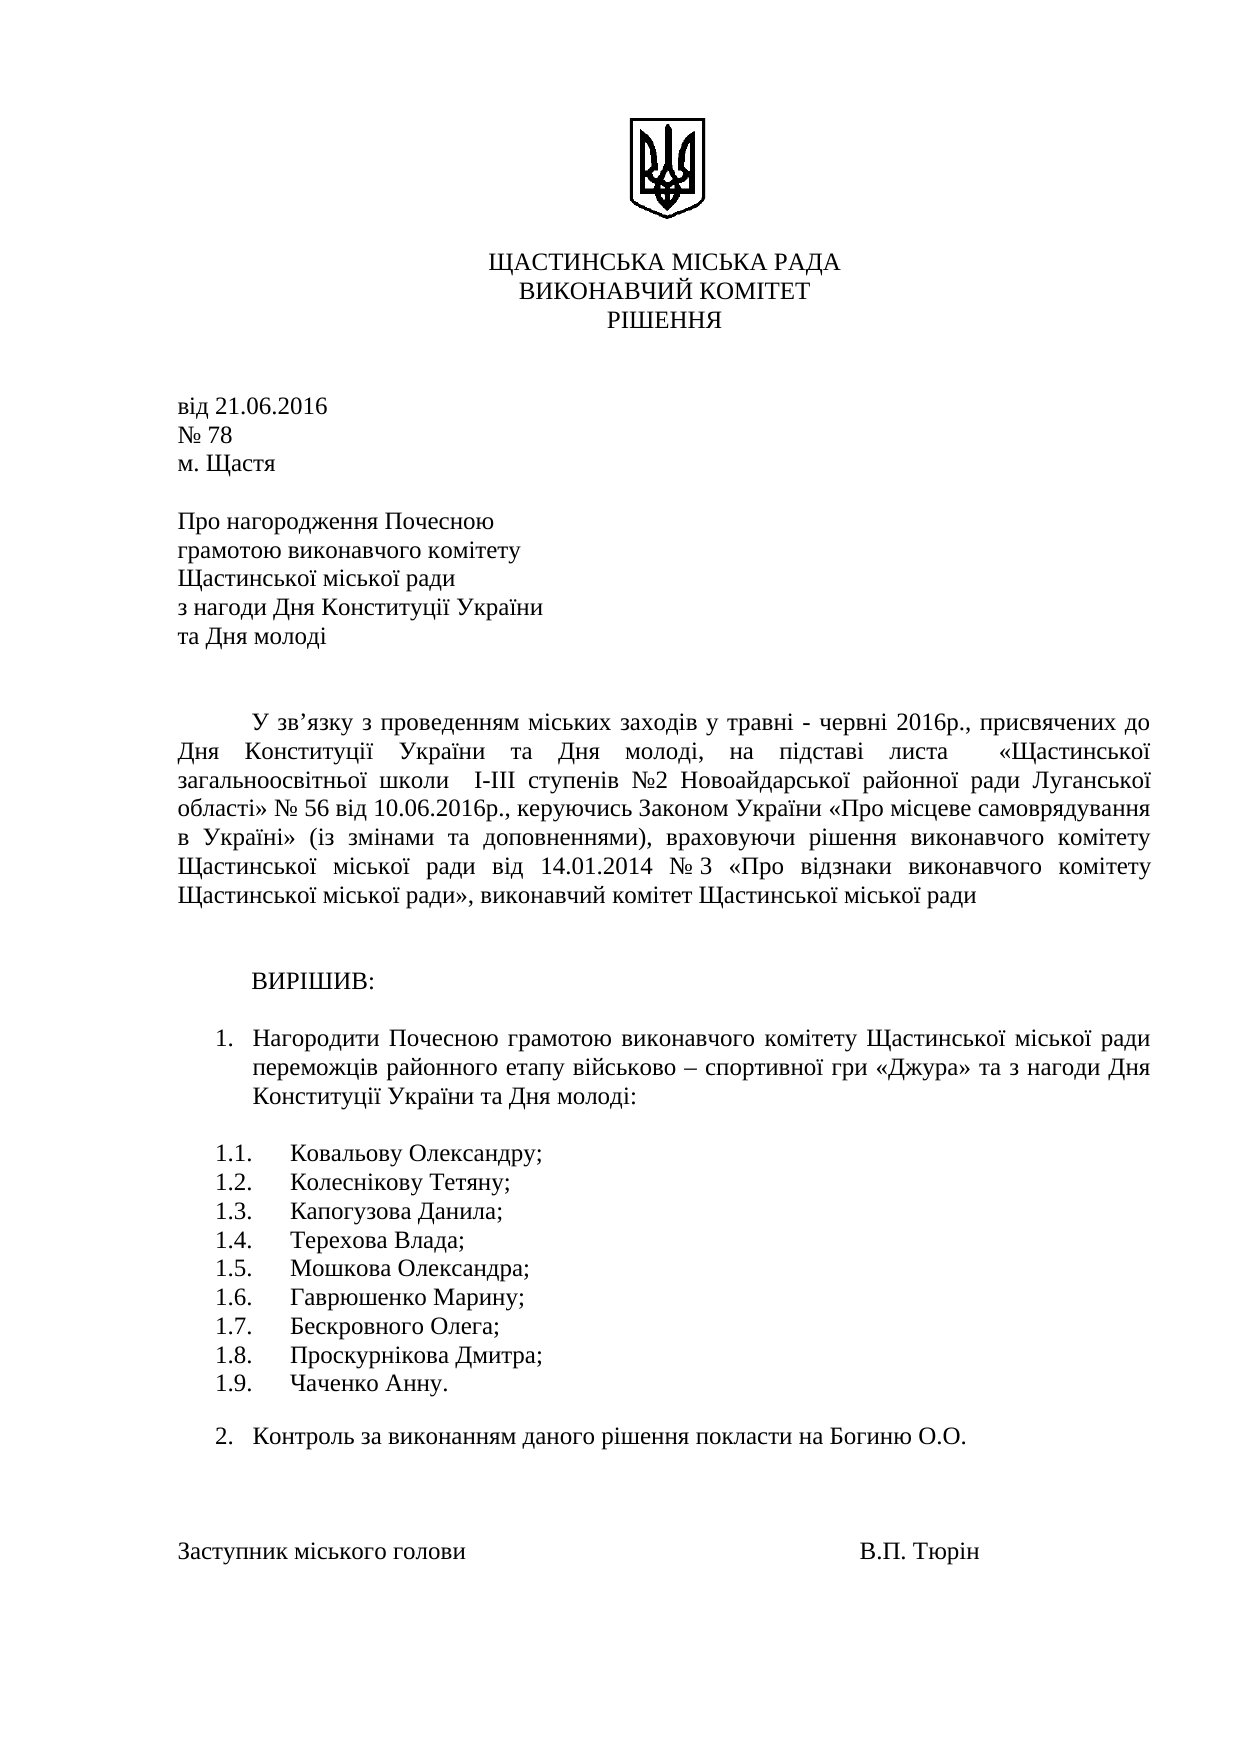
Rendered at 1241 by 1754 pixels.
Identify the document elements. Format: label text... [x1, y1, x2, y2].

list Капогузова Данила; [215, 1196, 1152, 1225]
list Бескровного Олега; [215, 1311, 1152, 1340]
list Контроль за виконанням даного рішення покласти на Богиню О.О. [215, 1421, 1152, 1450]
list Мошкова Олександра; [215, 1253, 1152, 1282]
text ВИКОНАВЧИЙ КОМІТЕТ [177, 276, 1152, 305]
text м. Щастя [177, 448, 1152, 477]
list Терехова Влада; [215, 1225, 1152, 1253]
list Проскурнікова Дмитра; [215, 1340, 1152, 1368]
text від 21.06.2016 [177, 391, 1152, 420]
text з нагоди Дня Конституції України [177, 592, 1152, 621]
picture [629, 118, 706, 219]
text Щастинської міської ради [177, 563, 1152, 592]
text ВИРІШИВ: [177, 966, 1152, 995]
list Гаврюшенко Марину; [215, 1282, 1152, 1311]
text ЩАСТИНСЬКА МІСЬКА РАДА [177, 247, 1152, 276]
text РІШЕННЯ [177, 305, 1152, 333]
text Заступник міського голови В.П. Тюрін [177, 1536, 1152, 1565]
list Чаченко Анну. [215, 1368, 1152, 1397]
list Колеснікову Тетяну; [215, 1167, 1152, 1196]
text № 78 [177, 420, 1152, 448]
text та Дня молоді [177, 621, 1152, 650]
list Нагородити Почесною грамотою виконавчого комітету Щастинської міської ради переможців районного етапу військово – спортивної гри «Джура» та з нагоди Дня Конституції України та Дня молоді: [215, 1023, 1152, 1110]
text У зв’язку з проведенням міських заходів у травні - червні 2016р., присвячених до Дня Конституції України та Дня молоді, на підставі листа «Щастинської загальноосвітньої школи І-ІІІ ступенів №2 Новоайдарської районної ради Луганської області» № 56 від 10.06.2016р., керуючись Законом України «Про місцеве самоврядування в Україні» (із змінами та доповненнями), враховуючи рішення виконавчого комітету Щастинської міської ради від 14.01.2014 № 3 «Про відзнаки виконавчого комітету Щастинської міської ради», виконавчий комітет Щастинської міської ради [177, 707, 1152, 908]
text грамотою виконавчого комітету [177, 535, 1152, 563]
text Про нагородження Почесною [177, 506, 1152, 535]
list Ковальову Олександру; [215, 1138, 1152, 1167]
